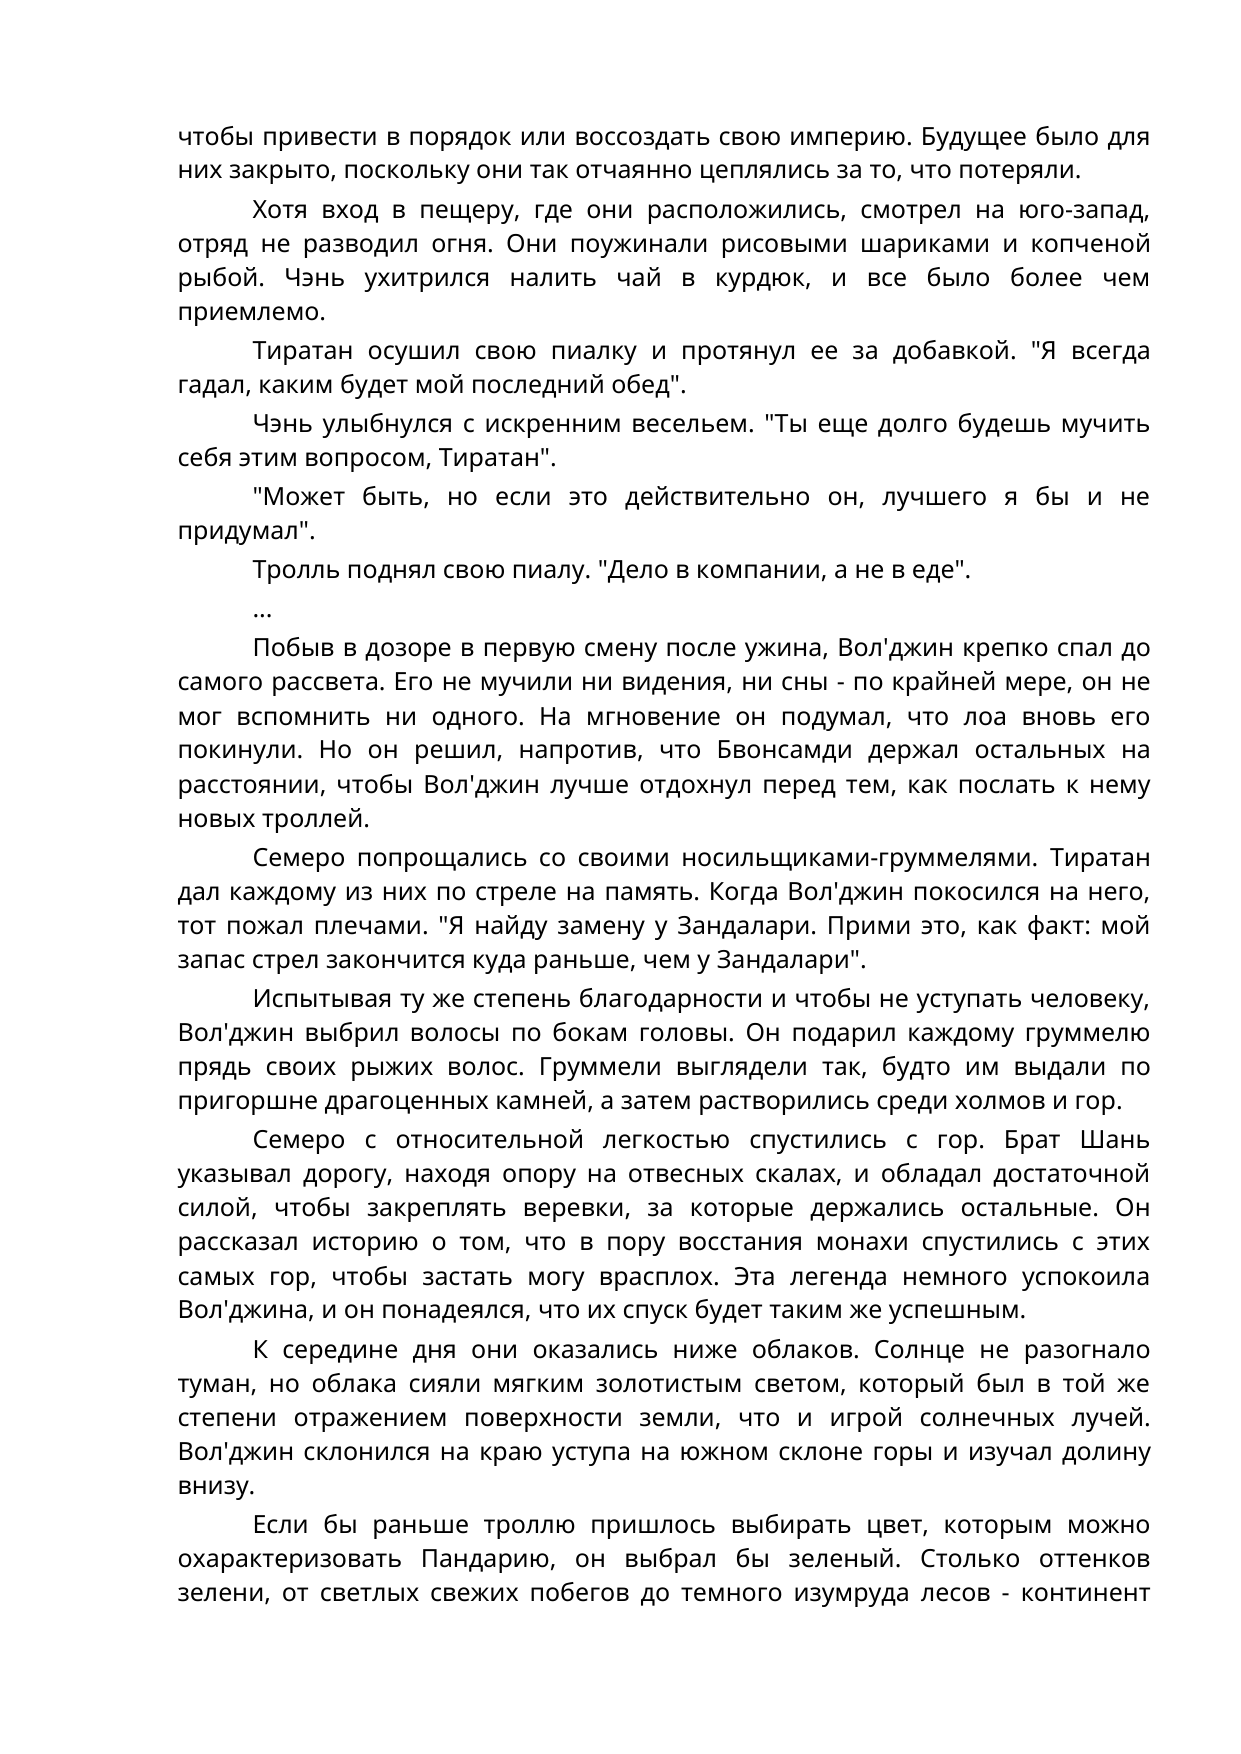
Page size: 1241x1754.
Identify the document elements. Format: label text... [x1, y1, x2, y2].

text "Может быть, но если это действительно он, лучшего я бы и не придумал". [177, 479, 1152, 547]
text Побыв в дозоре в первую смену после ужина, Вол'джин крепко спал до самого рассвета. Его не мучили ни видения, ни сны - по крайней мере, он не мог вспомнить ни одного. На мгновение он подумал, что лоа вновь его покинули. Но он решил, напротив, что Бвонсамди держал остальных на расстоянии, чтобы Вол'джин лучше отдохнул перед тем, как послать к нему новых троллей. [177, 630, 1152, 834]
text Тролль поднял свою пиалу. "Дело в компании, а не в еде". [177, 552, 1152, 586]
text ... [177, 591, 1152, 625]
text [177, 118, 1152, 186]
text Чэнь улыбнулся с искренним весельем. "Ты еще долго будешь мучить себя этим вопросом, Тиратан". [177, 406, 1152, 474]
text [177, 1507, 1152, 1609]
text Испытывая ту же степень благодарности и чтобы не уступать человеку, Вол'джин выбрил волосы по бокам головы. Он подарил каждому груммелю прядь своих рыжих волос. Груммели выглядели так, будто им выдали по пригоршне драгоценных камней, а затем растворились среди холмов и гор. [177, 981, 1152, 1117]
text Хотя вход в пещеру, где они расположились, смотрел на юго-запад, отряд не разводил огня. Они поужинали рисовыми шариками и копченой рыбой. Чэнь ухитрился налить чай в курдюк, и все было более чем приемлемо. [177, 191, 1152, 327]
text Семеро попрощались со своими носильщиками-груммелями. Тиратан дал каждому из них по стреле на память. Когда Вол'джин покосился на него, тот пожал плечами. "Я найду замену у Зандалари. Прими это, как факт: мой запас стрел закончится куда раньше, чем у Зандалари". [177, 839, 1152, 976]
text К середине дня они оказались ниже облаков. Солнце не разогнало туман, но облака сияли мягким золотистым светом, который был в той же степени отражением поверхности земли, что и игрой солнечных лучей. Вол'джин склонился на краю уступа на южном склоне горы и изучал долину внизу. [177, 1331, 1152, 1502]
text Тиратан осушил свою пиалку и протянул ее за добавкой. "Я всегда гадал, каким будет мой последний обед". [177, 332, 1152, 401]
text Семеро с относительной легкостью спустились с гор. Брат Шань указывал дорогу, находя опору на отвесных скалах, и обладал достаточной силой, чтобы закреплять веревки, за которые держались остальные. Он рассказал историю о том, что в пору восстания монахи спустились с этих самых гор, чтобы застать могу врасплох. Эта легенда немного успокоила Вол'джина, и он понадеялся, что их спуск будет таким же успешным. [177, 1122, 1152, 1326]
